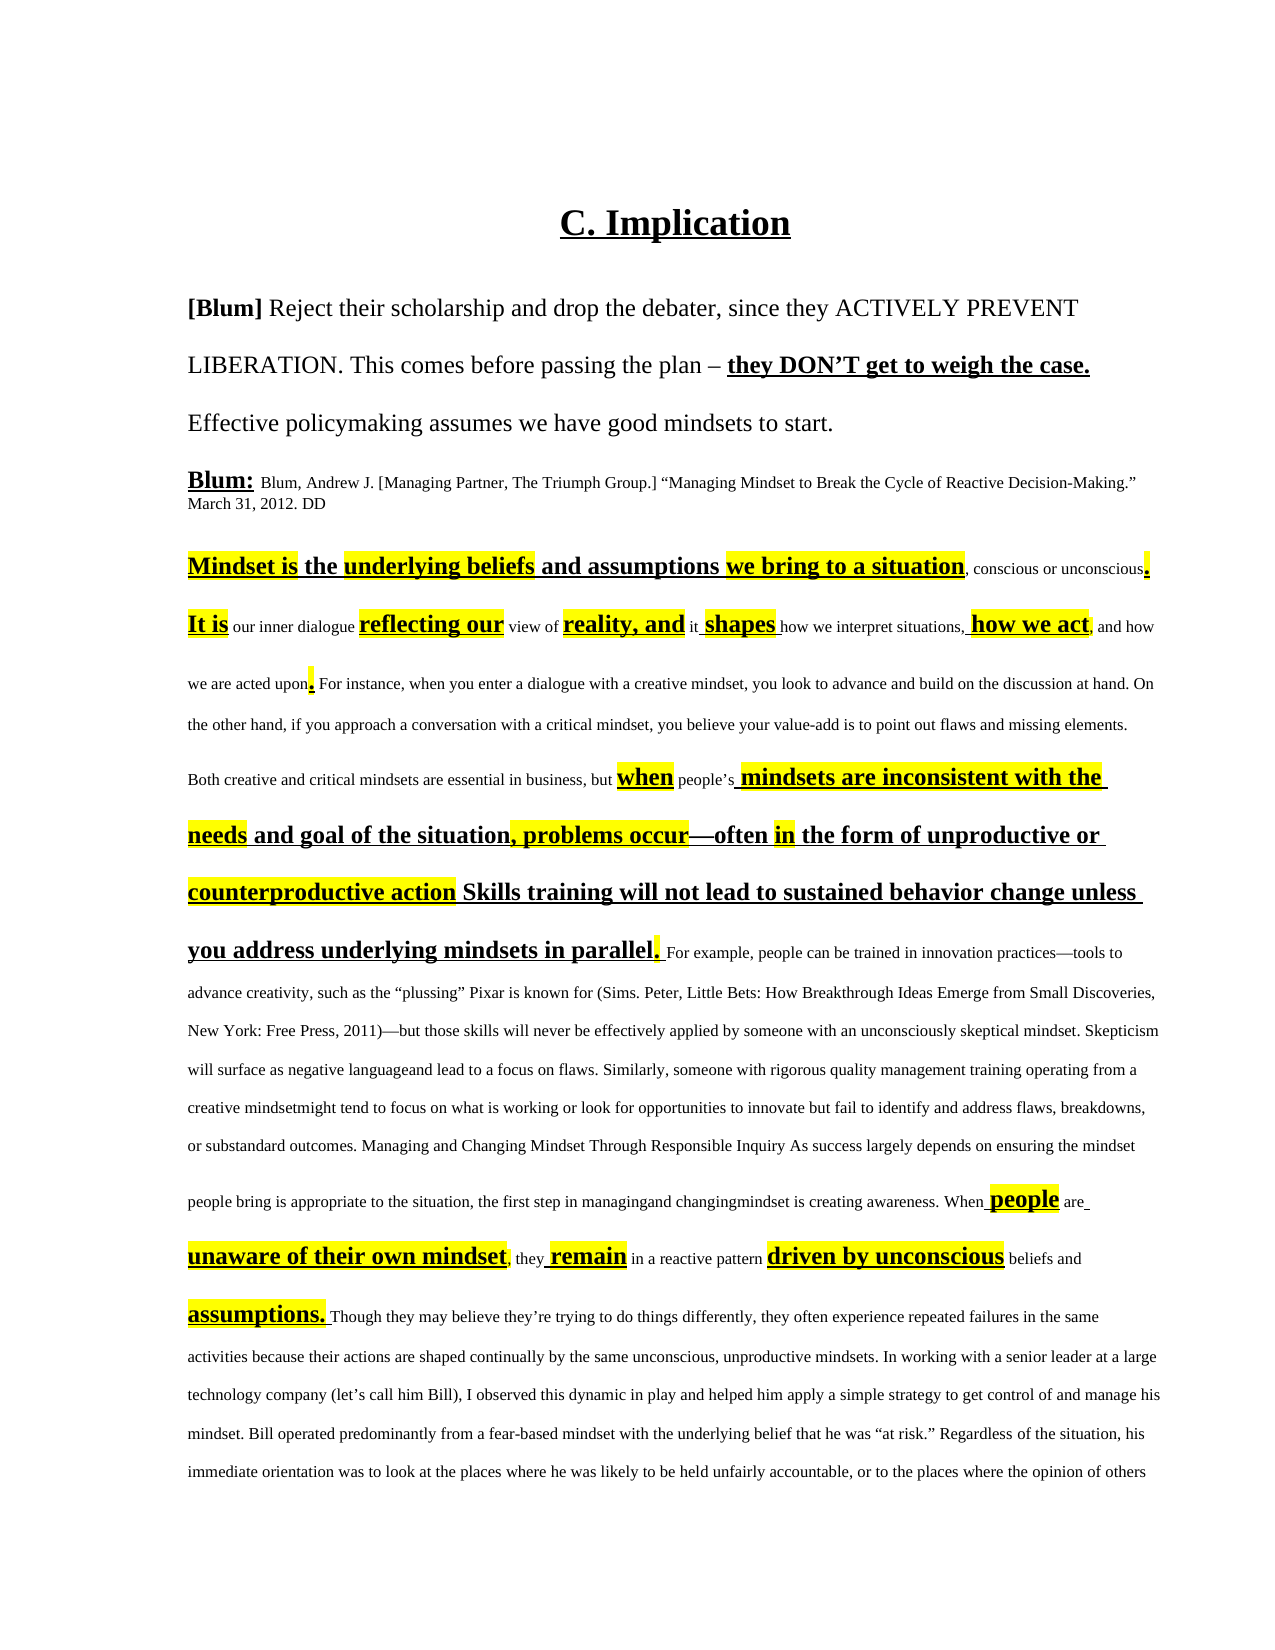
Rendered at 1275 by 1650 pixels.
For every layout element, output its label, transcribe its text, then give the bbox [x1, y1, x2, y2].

subtitle [Blum] Reject their scholarship and drop the debater, since they ACTIVELY PREVENT LIBERATION. This comes before passing the plan – they DON’T get to weigh the case. Effective policymaking assumes we have good mindsets to start. [187, 293, 1162, 436]
text Blum: Blum, Andrew J. [Managing Partner, The Triumph Group.] “Managing Mindset to Break the Cycle of Reactive Decision-Making.” March 31, 2012. DD [187, 465, 1162, 513]
subtitle C. Implication [187, 200, 1162, 243]
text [187, 551, 1162, 1481]
